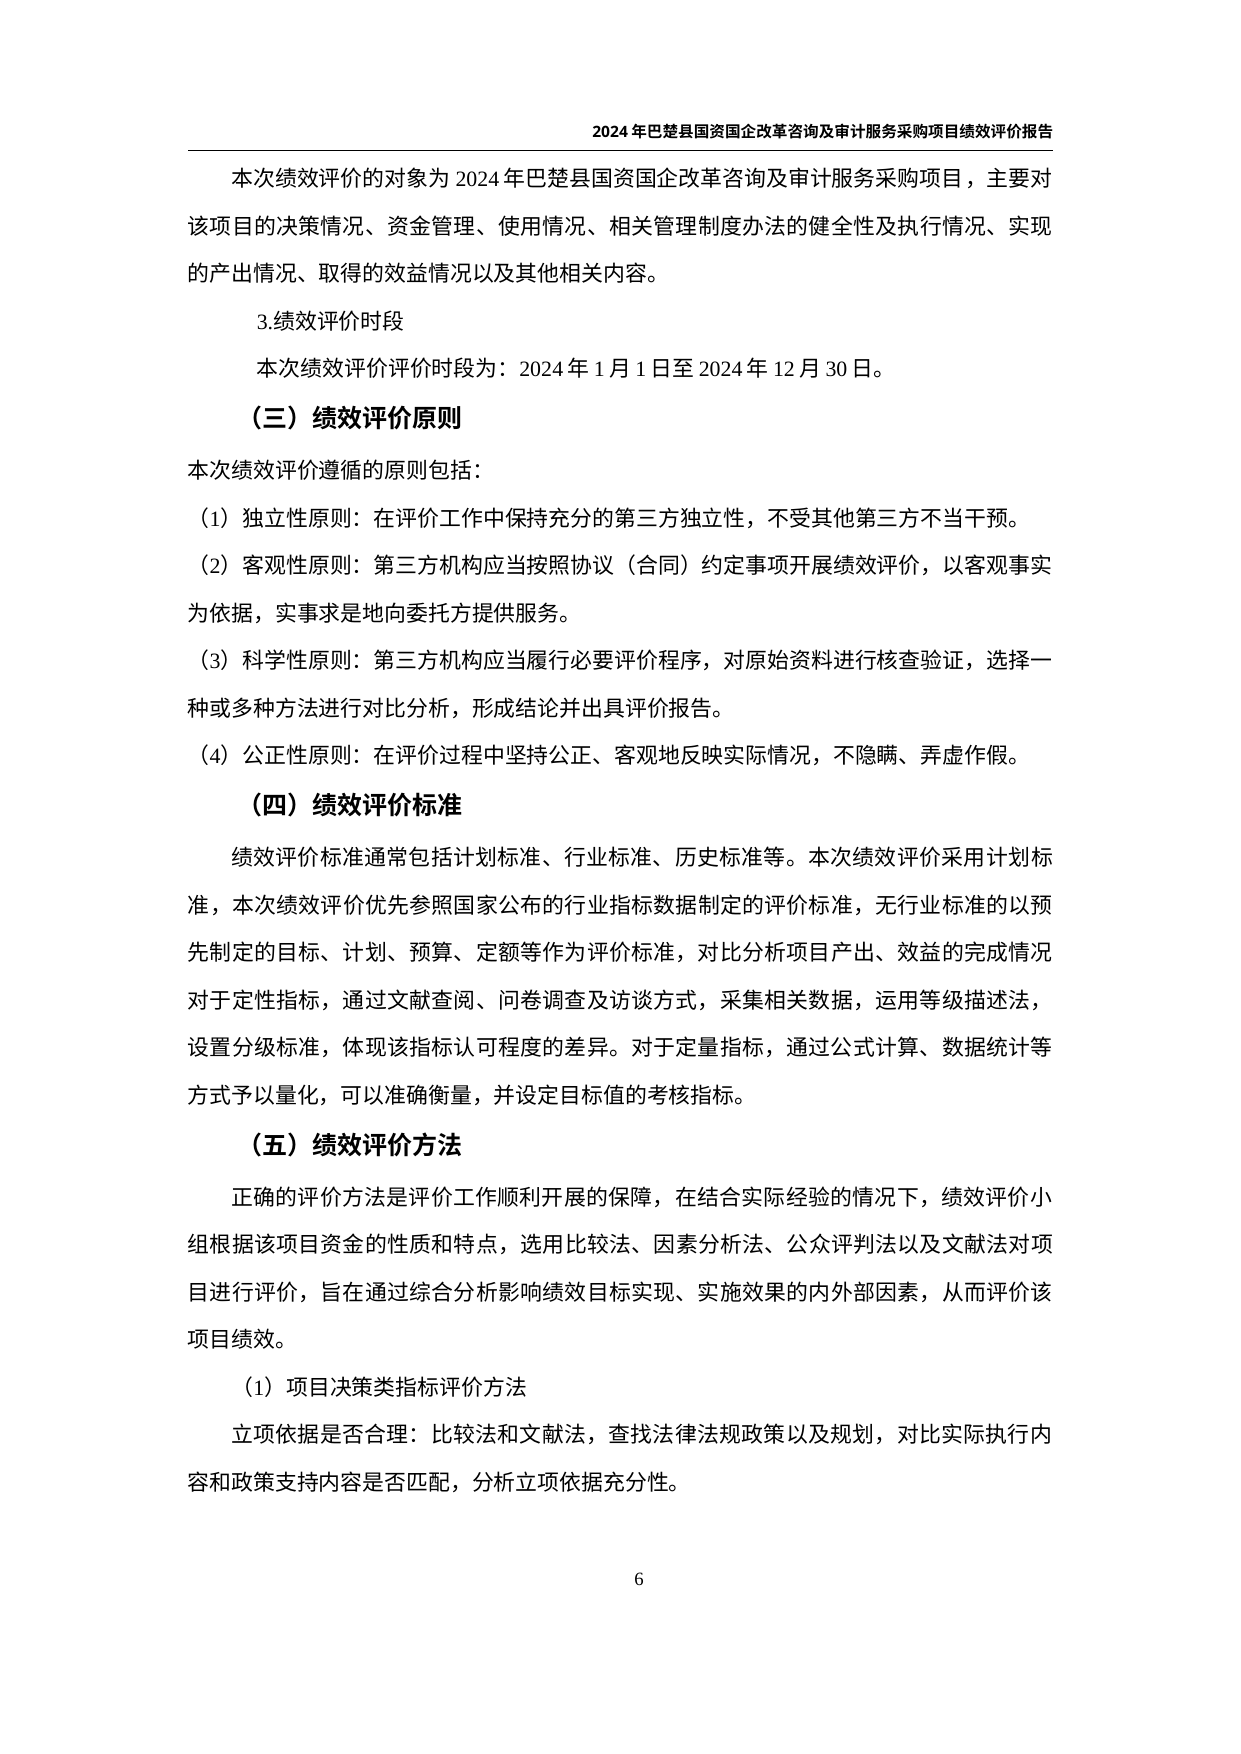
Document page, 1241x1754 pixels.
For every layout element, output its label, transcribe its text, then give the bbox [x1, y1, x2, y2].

text （4）公正性原则：在评价过程中坚持公正、客观地反映实际情况，不隐瞒、弄虚作假。 [187, 738, 1053, 770]
subtitle （五）绩效评价方法 [187, 1125, 1053, 1161]
subtitle （四）绩效评价标准 [187, 786, 1053, 822]
text （1）独立性原则：在评价工作中保持充分的第三方独立性，不受其他第三方不当干预。 [187, 501, 1053, 532]
text 3.绩效评价时段 [187, 304, 1053, 336]
text （3）科学性原则：第三方机构应当履行必要评价程序，对原始资料进行核查验证，选择一种或多种方法进行对比分析，形成结论并出具评价报告。 [187, 643, 1053, 722]
text 本次绩效评价遵循的原则包括： [187, 453, 1053, 485]
text 绩效评价标准通常包括计划标准、行业标准、历史标准等。本次绩效评价采用计划标准，本次绩效评价优先参照国家公布的行业指标数据制定的评价标准，无行业标准的以预先制定的目标、计划、预算、定额等作为评价标准，对比分析项目产出、效益的完成情况。对于定性指标，通过文献查阅、问卷调查及访谈方式，采集相关数据，运用等级描述法，设置分级标准，体现该指标认可程度的差异。对于定量指标，通过公式计算、数据统计等方式予以量化，可以准确衡量，并设定目标值的考核指标。 [187, 840, 1053, 1109]
text 立项依据是否合理：比较法和文献法，查找法律法规政策以及规划，对比实际执行内容和政策支持内容是否匹配，分析立项依据充分性。 [187, 1417, 1053, 1496]
text 正确的评价方法是评价工作顺利开展的保障，在结合实际经验的情况下，绩效评价小组根据该项目资金的性质和特点，选用比较法、因素分析法、公众评判法以及文献法对项目进行评价，旨在通过综合分析影响绩效目标实现、实施效果的内外部因素，从而评价该项目绩效。 [187, 1179, 1053, 1354]
subtitle （三）绩效评价原则 [187, 399, 1053, 435]
text 本次绩效评价的对象为2024年巴楚县国资国企改革咨询及审计服务采购项目，主要对该项目的决策情况、资金管理、使用情况、相关管理制度办法的健全性及执行情况、实现的产出情况、取得的效益情况以及其他相关内容。 [187, 161, 1053, 288]
text 本次绩效评价评价时段为：2024年1月1日至2024年12月30日。 [187, 351, 1053, 383]
text （2）客观性原则：第三方机构应当按照协议（合同）约定事项开展绩效评价，以客观事实为依据，实事求是地向委托方提供服务。 [187, 548, 1053, 627]
text （1）项目决策类指标评价方法 [187, 1369, 1053, 1401]
